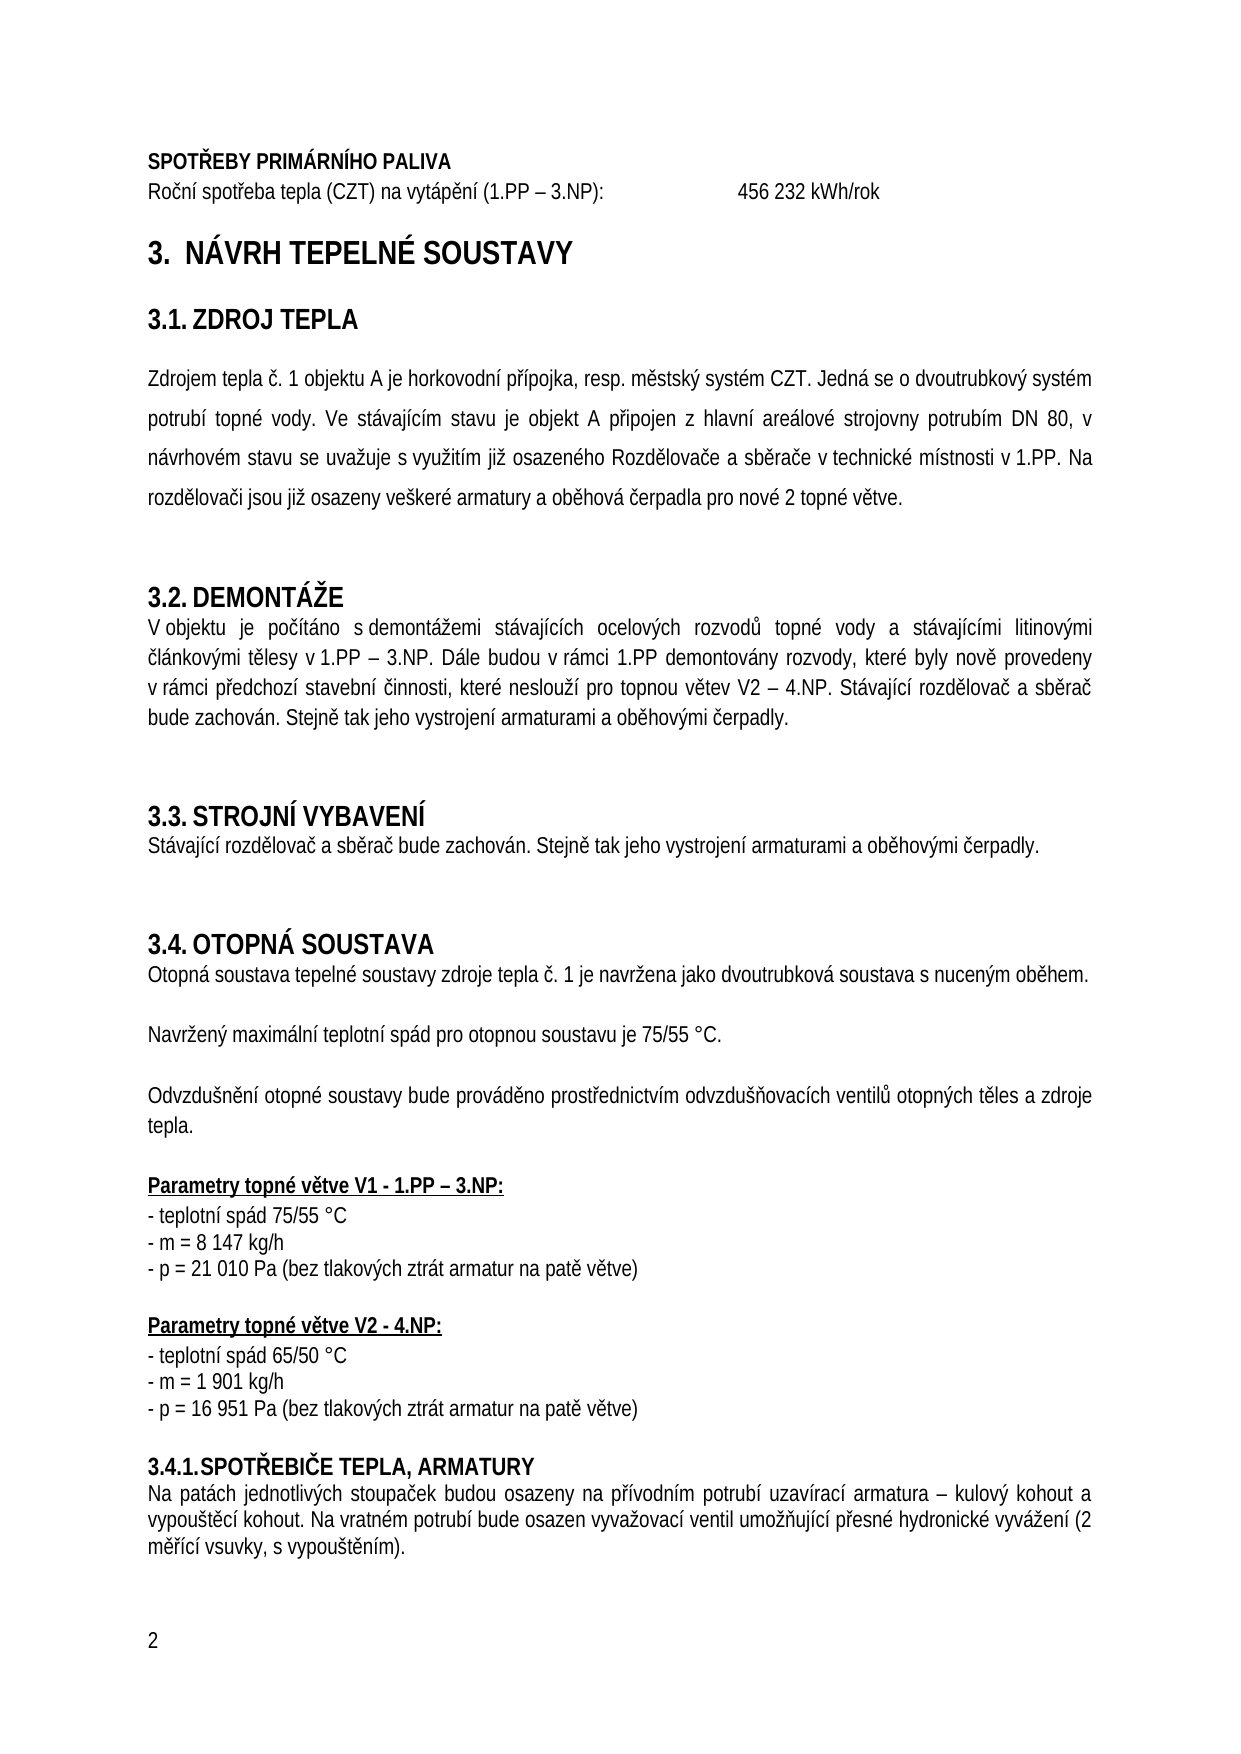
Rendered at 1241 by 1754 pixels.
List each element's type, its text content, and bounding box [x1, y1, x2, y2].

text - teplotní spád 75/55 °C [148, 1202, 1093, 1229]
text Parametry topné větve V2 - 4.NP: [148, 1312, 1093, 1338]
text V objektu je počítáno s demontážemi stávajících ocelových rozvodů topné vody a stávajícími litinovými článkovými tělesy v 1.PP – 3.NP. Dále budou v rámci 1.PP demontovány rozvody, které byly nově provedeny v rámci předchozí stavební činnosti, které neslouží pro topnou větev V2 – 4.NP. Stávající rozdělovač a sběrač bude zachován. Stejně tak jeho vystrojení armaturami a oběhovými čerpadly. [148, 614, 1093, 731]
text Odvzdušnění otopné soustavy bude prováděno prostřednictvím odvzdušňovacích ventilů otopných těles a zdroje tepla. [148, 1082, 1093, 1138]
text Otopná soustava tepelné soustavy zdroje tepla č. 1 je navržena jako dvoutrubková soustava s nuceným oběhem. [148, 961, 1093, 987]
subtitle OTOPNÁ SOUSTAVA [148, 927, 1093, 961]
subtitle STROJNÍ VYBAVENÍ [148, 799, 1093, 832]
text Na patách jednotlivých stoupaček budou osazeny na přívodním potrubí uzavírací armatura – kulový kohout a vypouštěcí kohout. Na vratném potrubí bude osazen vyvažovací ventil umožňující přesné hydronické vyvážení (2 měřící vsuvky, s vypouštěním). [148, 1480, 1093, 1559]
subtitle SPOTŘEBIČE TEPLA, ARMATURY [148, 1451, 1093, 1480]
text Navržený maximální teplotní spád pro otopnou soustavu je 75/55 °C. [148, 1021, 1093, 1047]
text Roční spotřeba tepla (CZT) na vytápění (1.PP – 3.NP): 456 232 kWh/rok [148, 178, 1093, 204]
subtitle DEMONTÁŽE [148, 580, 1093, 614]
text SPOTŘEBY PRIMÁRNÍHO PALIVA [148, 148, 1093, 174]
text - m = 1 901 kg/h [148, 1368, 1093, 1394]
text Parametry topné větve V1 - 1.PP – 3.NP: [148, 1172, 1093, 1198]
text Zdrojem tepla č. 1 objektu A je horkovodní přípojka, resp. městský systém CZT. Jedná se o dvoutrubkový systém potrubí topné vody. Ve stávajícím stavu je objekt A připojen z hlavní areálové strojovny potrubím DN 80, v návrhovém stavu se uvažuje s využitím již osazeného Rozdělovače a sběrače v technické místnosti v 1.PP. Na rozdělovači jsou již osazeny veškeré armatury a oběhová čerpadla pro nové 2 topné větve. [148, 365, 1093, 510]
text - m = 8 147 kg/h [148, 1229, 1093, 1255]
text Stávající rozdělovač a sběrač bude zachován. Stejně tak jeho vystrojení armaturami a oběhovými čerpadly. [148, 832, 1093, 859]
text - p = 16 951 Pa (bez tlakových ztrát armatur na patě větve) [148, 1394, 1093, 1421]
subtitle NÁVRH TEPELNÉ SOUSTAVY [148, 233, 1093, 271]
text - p = 21 010 Pa (bez tlakových ztrát armatur na patě větve) [148, 1255, 1093, 1281]
text - teplotní spád 65/50 °C [148, 1342, 1093, 1368]
subtitle ZDROJ TEPLA [148, 302, 1093, 335]
